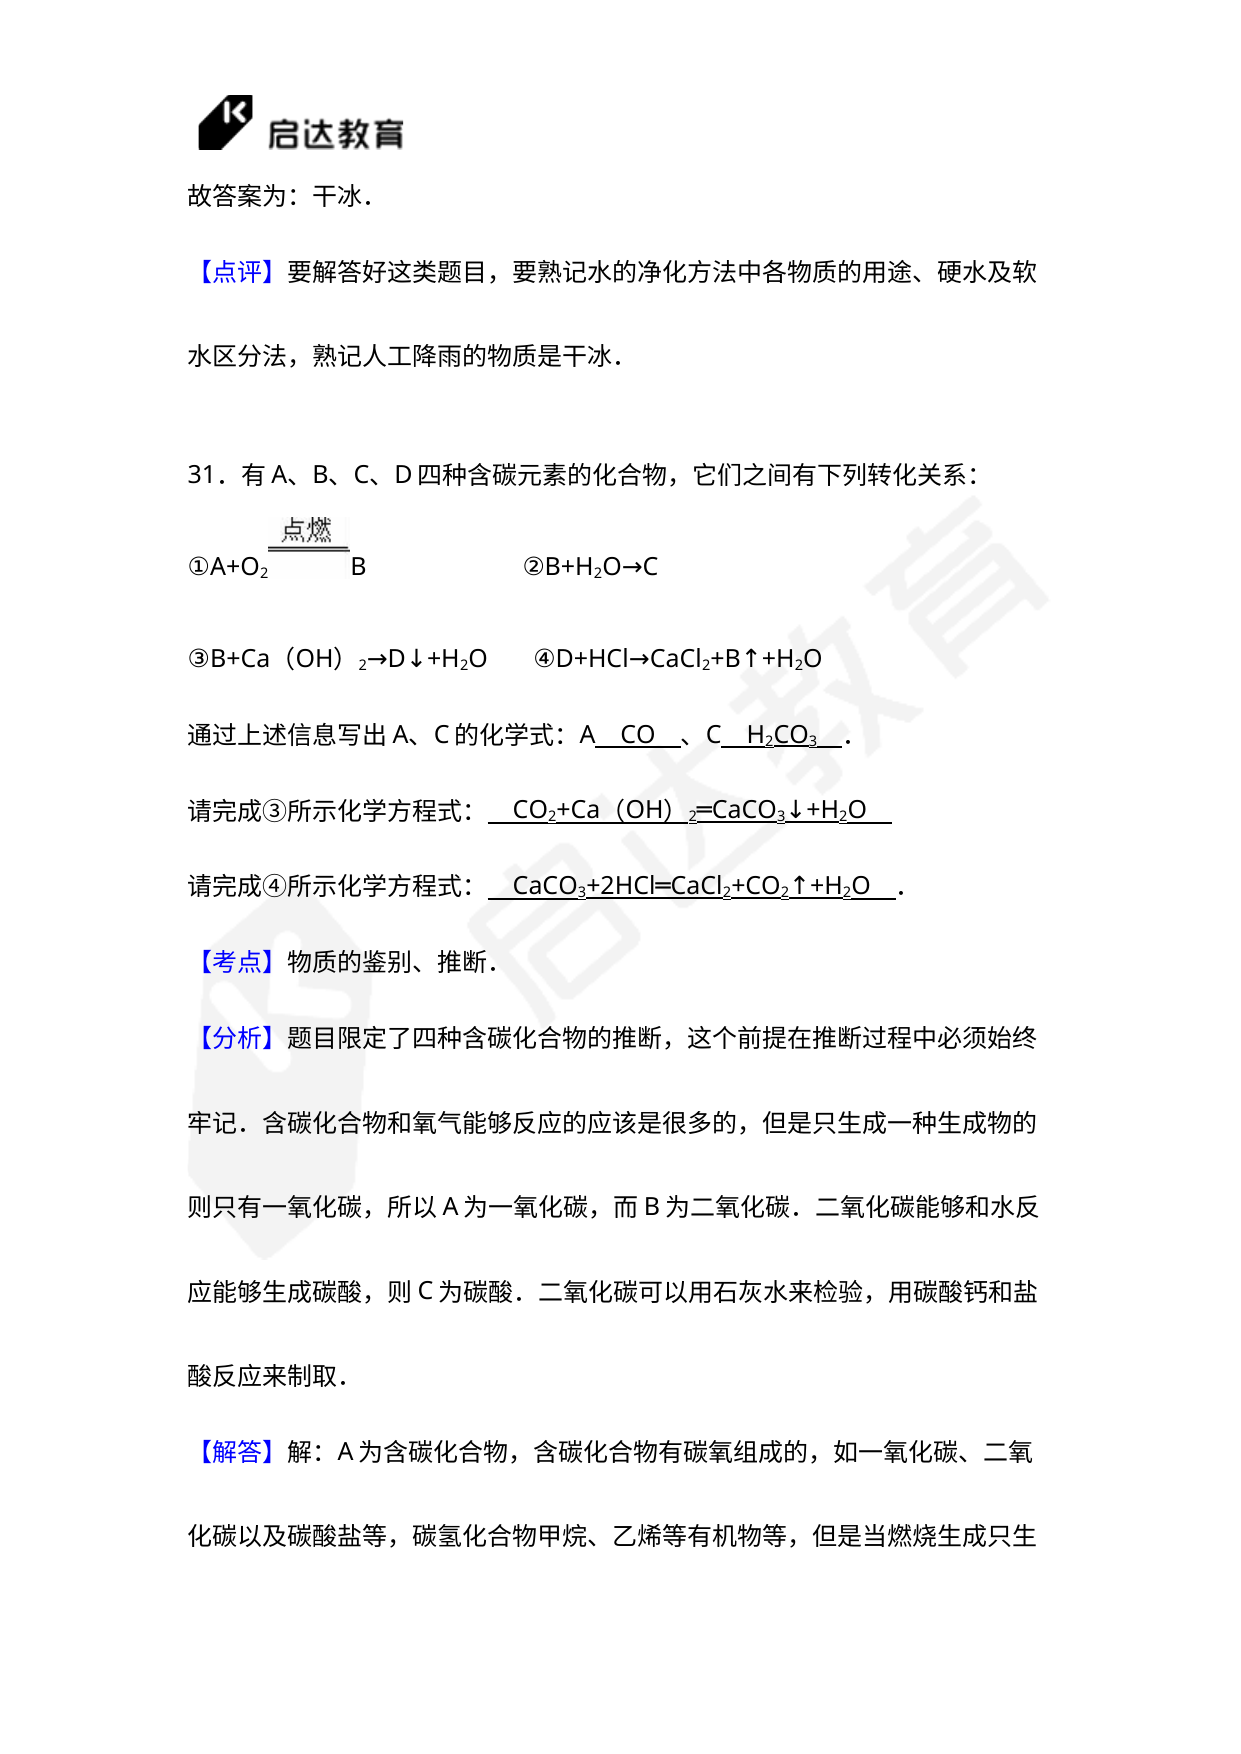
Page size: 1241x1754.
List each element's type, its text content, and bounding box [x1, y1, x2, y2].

text ①A+O2B ②B+H2O→C [187, 517, 1053, 615]
text 故答案为：干冰． [187, 162, 1053, 227]
text 请完成③所示化学方程式： CO2+Ca（OH）2═CaCO3↓+H2O [187, 777, 1053, 842]
text 【点评】要解答好这类题目，要熟记水的净化方法中各物质的用途、硬水及软水区分法，熟记人工降雨的物质是干冰． [187, 238, 1053, 387]
text ③B+Ca（OH）2→D↓+H2O ④D+HCl→CaCl2+B↑+H2O [187, 625, 1053, 690]
text 请完成④所示化学方程式： CaCO3+2HCl═CaCl2+CO2↑+H2O ． [187, 852, 1053, 917]
text 通过上述信息写出A、C的化学式：A CO 、C H2CO3 ． [187, 701, 1053, 766]
picture [268, 517, 350, 579]
text 【分析】题目限定了四种含碳化合物的推断，这个前提在推断过程中必须始终牢记．含碳化合物和氧气能够反应的应该是很多的，但是只生成一种生成物的则只有一氧化碳，所以A为一氧化碳，而B为二氧化碳．二氧化碳能够和水反应能够生成碳酸，则C为碳酸．二氧化碳可以用石灰水来检验，用碳酸钙和盐酸反应来制取． [187, 1004, 1053, 1407]
text 31．有A、B、C、D四种含碳元素的化合物，它们之间有下列转化关系： [187, 441, 1053, 506]
picture [198, 95, 404, 150]
text 【考点】物质的鉴别、推断． [187, 928, 1053, 993]
